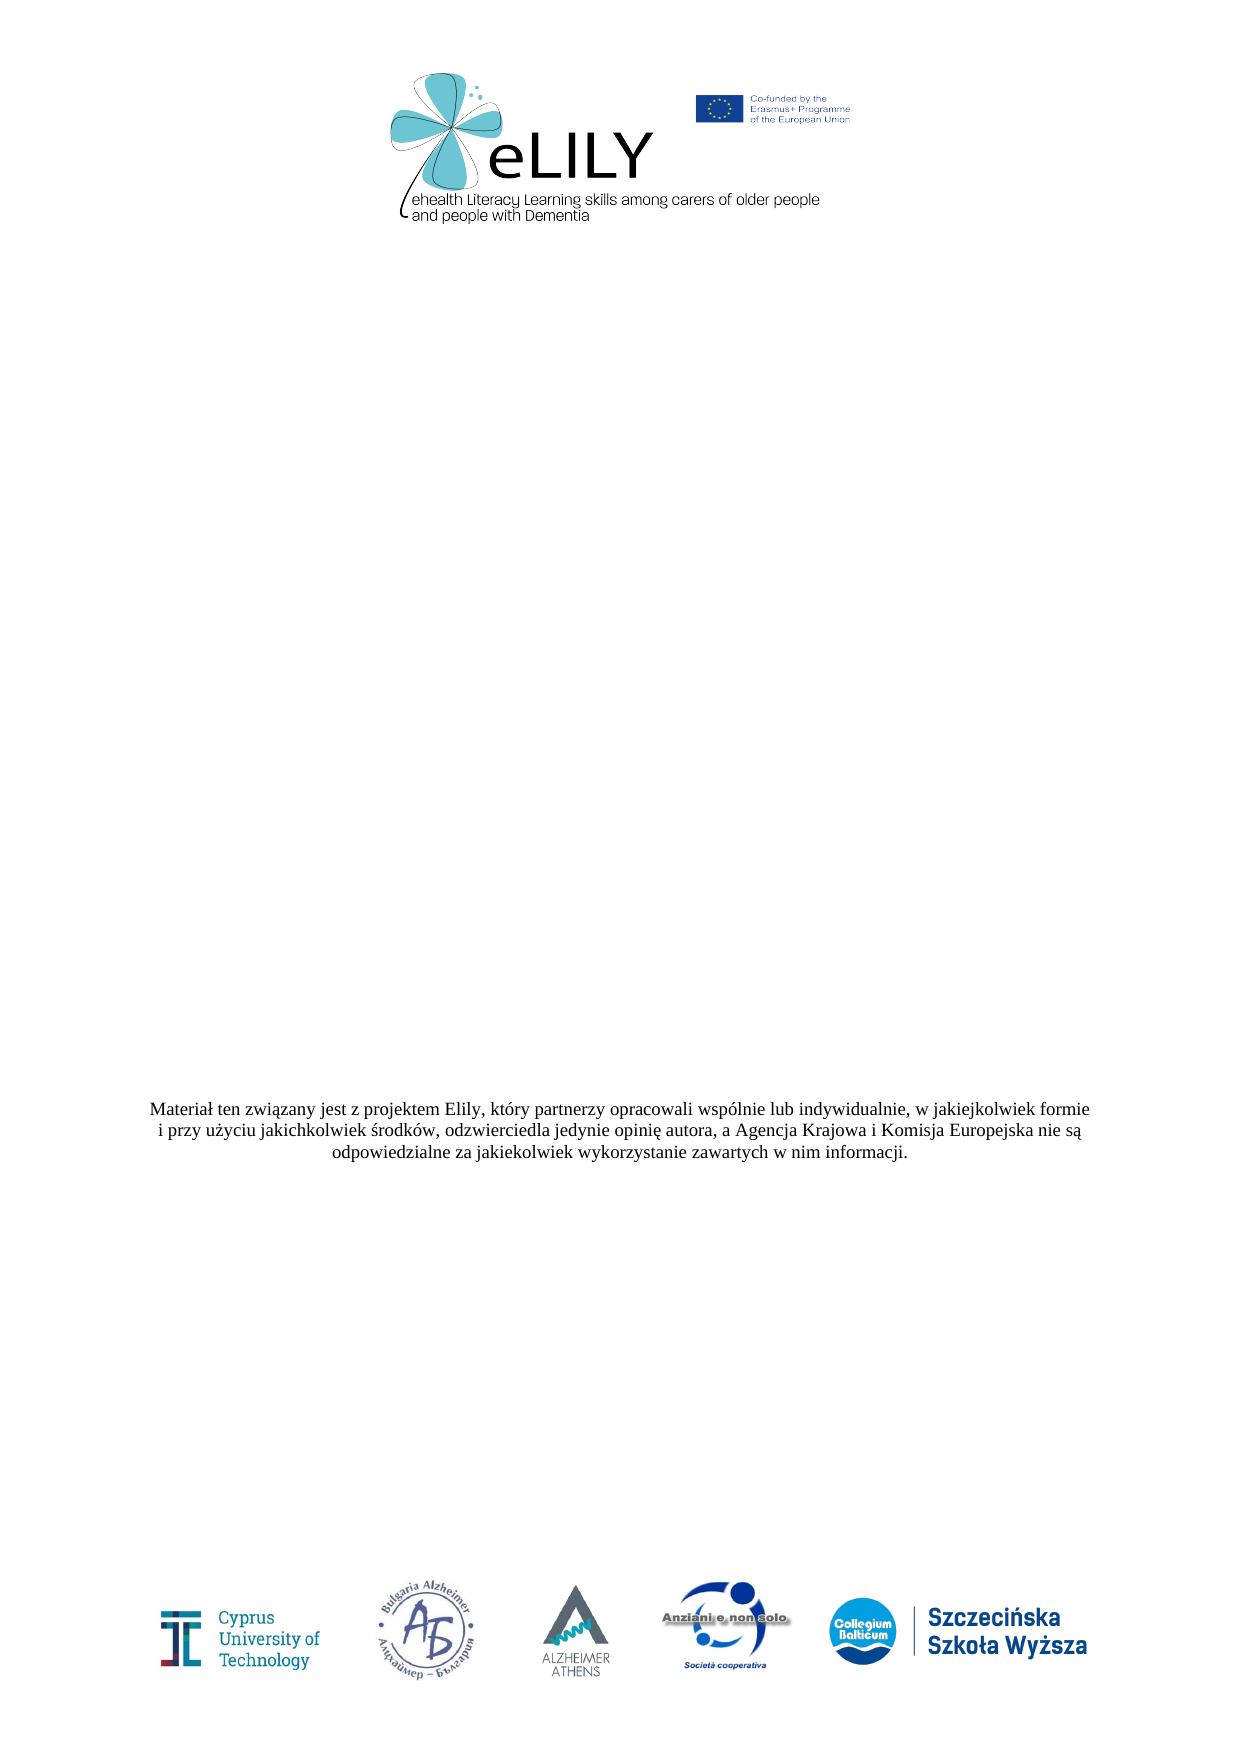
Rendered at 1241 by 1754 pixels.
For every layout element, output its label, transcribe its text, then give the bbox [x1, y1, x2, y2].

text Materiał ten związany jest z projektem Elily, który partnerzy opracowali wspólnie lub indywidualnie, w jakiejkolwiek formie i przy użyciu jakichkolwiek środków, odzwierciedla jedynie opinię autora, a Agencja Krajowa i Komisja Europejska nie są odpowiedzialne za jakiekolwiek wykorzystanie zawartych w nim informacji. [148, 1097, 1093, 1162]
picture [350, 1579, 502, 1681]
picture [147, 1595, 335, 1681]
picture [657, 1558, 793, 1681]
picture [522, 1579, 627, 1681]
picture [823, 1581, 1091, 1681]
picture [390, 73, 850, 225]
